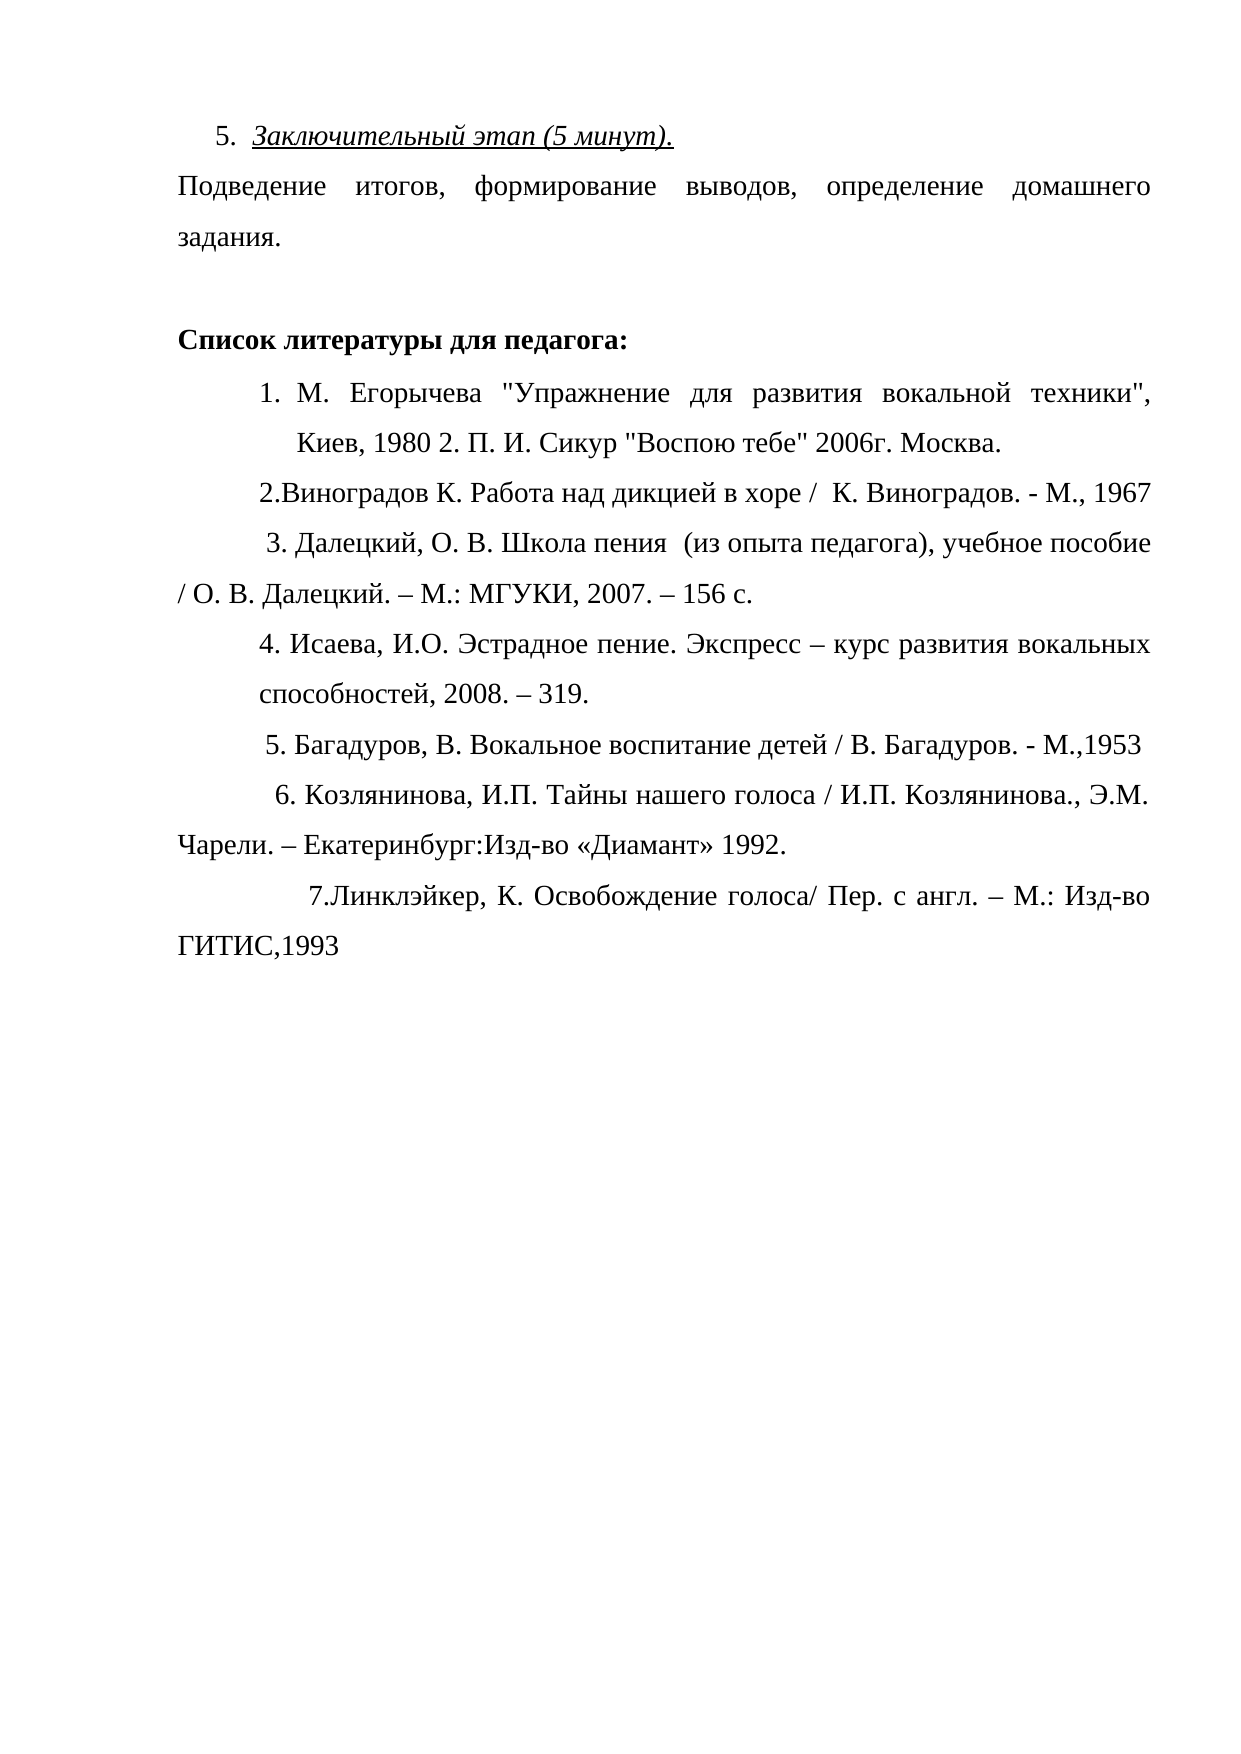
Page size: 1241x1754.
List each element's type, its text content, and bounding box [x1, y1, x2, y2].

text 4. Исаева, И.О. Эстрадное пение. Экспресс – курс развития вокальных способностей, 2008. – 319. [259, 626, 1152, 710]
list М. Егорычева "Упражнение для развития вокальной техники", Киев, 1980 2. П. И. Сикур "Воспою тебе" 2006г. Москва. [259, 375, 1152, 458]
text Подведение итогов, формирование выводов, определение домашнего задания. [177, 168, 1152, 252]
text 3. Далецкий, О. В. Школа пения (из опыта педагога), учебное пособие / О. В. Далецкий. – М.: МГУКИ, 2007. – 156 с. [177, 526, 1152, 609]
text 5. Багадуров, В. Вокальное воспитание детей / В. Багадуров. - М.,1953 [177, 727, 1152, 760]
text 7.Линклэйкер, К. Освобождение голоса/ Пер. с англ. – М.: Изд-во ГИТИС,1993 [177, 878, 1152, 962]
text 2.Виноградов К. Работа над дикцией в хоре / К. Виноградов. - М., 1967 [259, 475, 1152, 509]
list Заключительный этап (5 минут). [215, 118, 1152, 152]
text Список литературы для педагога: [177, 322, 1152, 355]
text 6. Козлянинова, И.П. Тайны нашего голоса / И.П. Козлянинова., Э.М. Чарели. – Екатеринбург:Изд-во «Диамант» 1992. [177, 777, 1152, 861]
